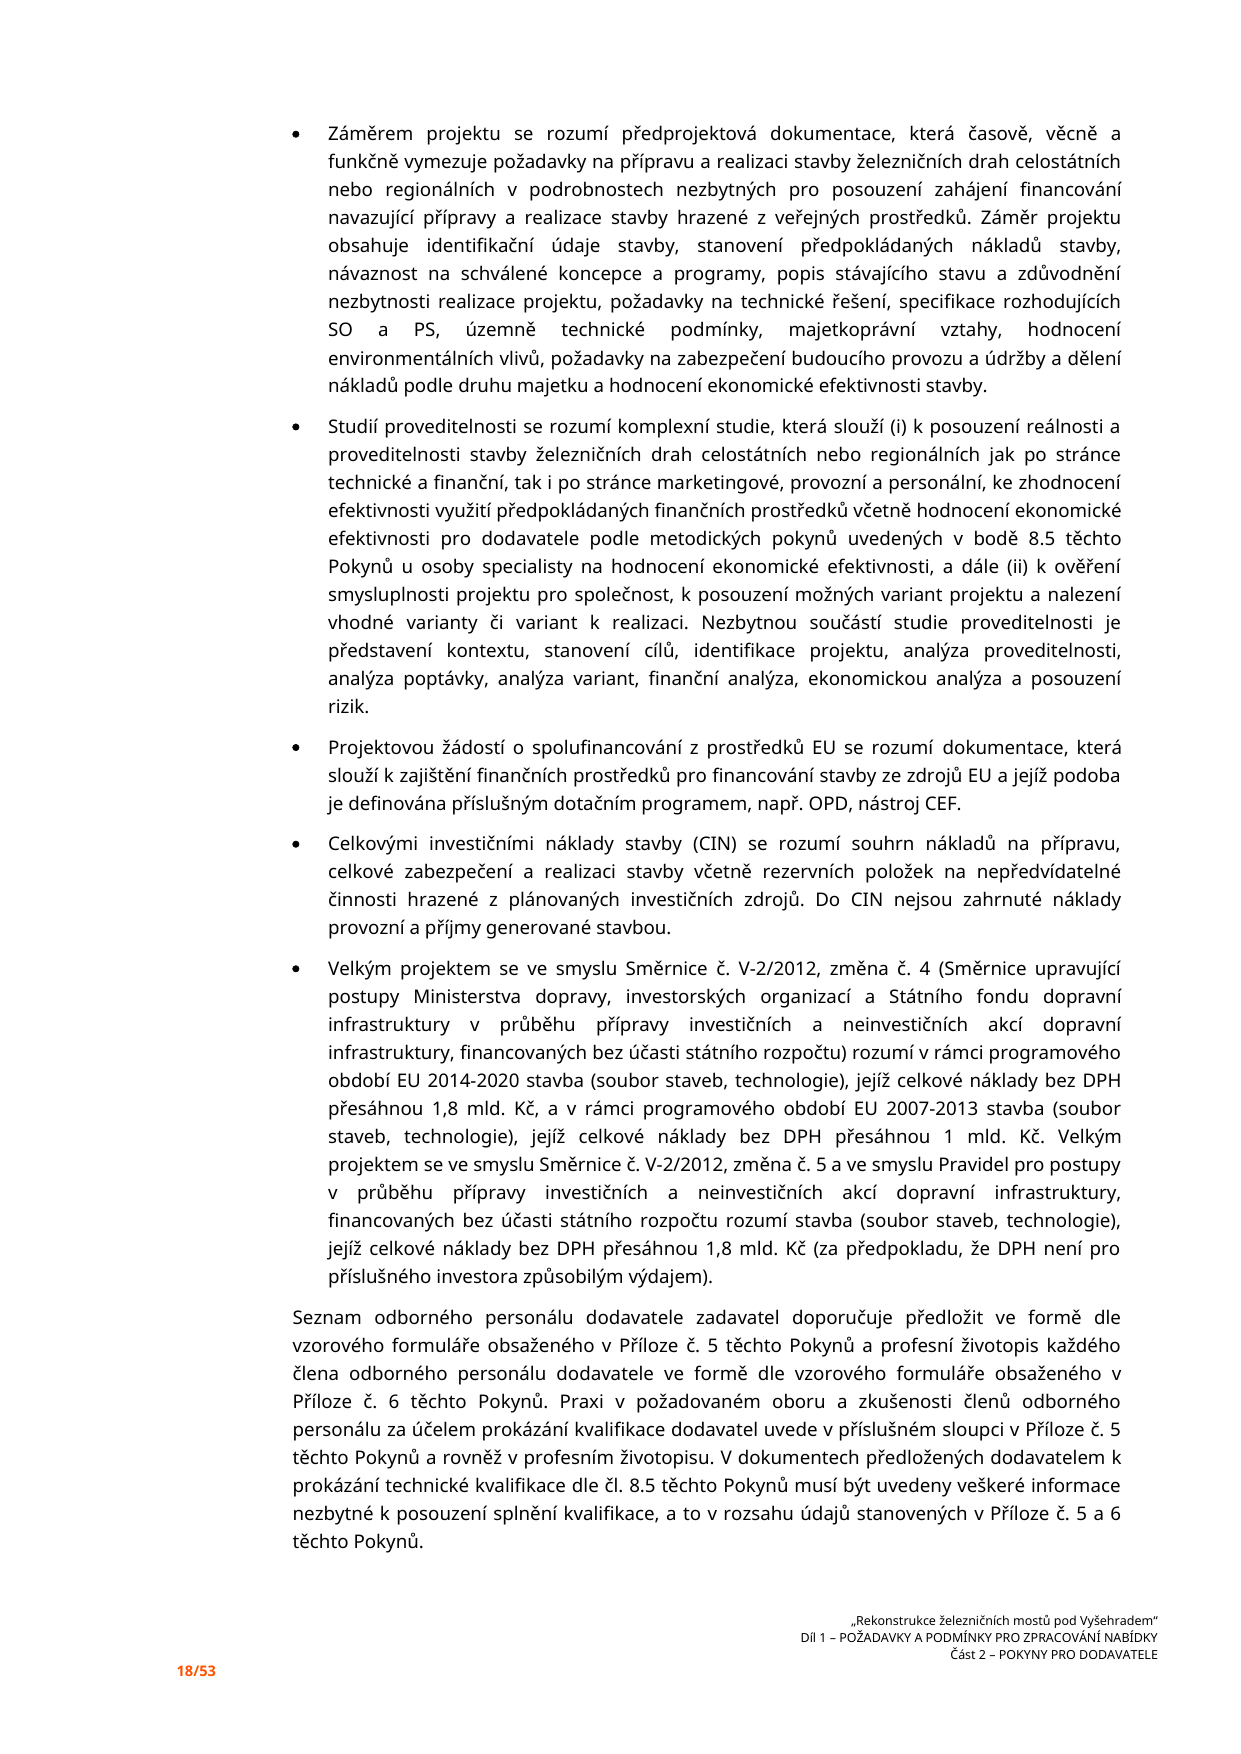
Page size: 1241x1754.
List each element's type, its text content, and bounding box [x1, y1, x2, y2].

text Záměrem projektu se rozumí předprojektová dokumentace, která časově, věcně a funkčně vymezuje požadavky na přípravu a realizaci stavby železničních drah celostátních nebo regionálních v podrobnostech nezbytných pro posouzení zahájení financování navazující přípravy a realizace stavby hrazené z veřejných prostředků. Záměr projektu obsahuje identifikační údaje stavby, stanovení předpokládaných nákladů stavby, návaznost na schválené koncepce a programy, popis stávajícího stavu a zdůvodnění nezbytnosti realizace projektu, požadavky na technické řešení, specifikace rozhodujících SO a PS, územně technické podmínky, majetkoprávní vztahy, hodnocení environmentálních vlivů, požadavky na zabezpečení budoucího provozu a údržby a dělení nákladů podle druhu majetku a hodnocení ekonomické efektivnosti stavby. [292, 121, 1122, 398]
text Seznam odborného personálu dodavatele zadavatel doporučuje předložit ve formě dle vzorového formuláře obsaženého v Příloze č. 5 těchto Pokynů a profesní životopis každého člena odborného personálu dodavatele ve formě dle vzorového formuláře obsaženého v Příloze č. 6 těchto Pokynů. Praxi v požadovaném oboru a zkušenosti členů odborného personálu za účelem prokázání kvalifikace dodavatel uvede v příslušném sloupci v Příloze č. 5 těchto Pokynů a rovněž v profesním životopisu. V dokumentech předložených dodavatelem k prokázání technické kvalifikace dle čl. 8.5 těchto Pokynů musí být uvedeny veškeré informace nezbytné k posouzení splnění kvalifikace, a to v rozsahu údajů stanovených v Příloze č. 5 a 6 těchto Pokynů. [292, 1304, 1122, 1554]
text Velkým projektem se ve smyslu Směrnice č. V-2/2012, změna č. 4 (Směrnice upravující postupy Ministerstva dopravy, investorských organizací a Státního fondu dopravní infrastruktury v průběhu přípravy investičních a neinvestičních akcí dopravní infrastruktury, financovaných bez účasti státního rozpočtu) rozumí v rámci programového období EU 2014-2020 stavba (soubor staveb, technologie), jejíž celkové náklady bez DPH přesáhnou 1,8 mld. Kč, a v rámci programového období EU 2007-2013 stavba (soubor staveb, technologie), jejíž celkové náklady bez DPH přesáhnou 1 mld. Kč. Velkým projektem se ve smyslu Směrnice č. V-2/2012, změna č. 5 a ve smyslu Pravidel pro postupy v průběhu přípravy investičních a neinvestičních akcí dopravní infrastruktury, financovaných bez účasti státního rozpočtu rozumí stavba (soubor staveb, technologie), jejíž celkové náklady bez DPH přesáhnou 1,8 mld. Kč (za předpokladu, že DPH není pro příslušného investora způsobilým výdajem). [292, 955, 1122, 1289]
text Studií proveditelnosti se rozumí komplexní studie, která slouží (i) k posouzení reálnosti a proveditelnosti stavby železničních drah celostátních nebo regionálních jak po stránce technické a finanční, tak i po stránce marketingové, provozní a personální, ke zhodnocení efektivnosti využití předpokládaných finančních prostředků včetně hodnocení ekonomické efektivnosti pro dodavatele podle metodických pokynů uvedených v bodě 8.5 těchto Pokynů u osoby specialisty na hodnocení ekonomické efektivnosti, a dále (ii) k ověření smysluplnosti projektu pro společnost, k posouzení možných variant projektu a nalezení vhodné varianty či variant k realizaci. Nezbytnou součástí studie proveditelnosti je představení kontextu, stanovení cílů, identifikace projektu, analýza proveditelnosti, analýza poptávky, analýza variant, finanční analýza, ekonomickou analýza a posouzení rizik. [292, 413, 1122, 719]
text Celkovými investičními náklady stavby (CIN) se rozumí souhrn nákladů na přípravu, celkové zabezpečení a realizaci stavby včetně rezervních položek na nepředvídatelné činnosti hrazené z plánovaných investičních zdrojů. Do CIN nejsou zahrnuté náklady provozní a příjmy generované stavbou. [292, 831, 1122, 940]
text Projektovou žádostí o spolufinancování z prostředků EU se rozumí dokumentace, která slouží k zajištění finančních prostředků pro financování stavby ze zdrojů EU a jejíž podoba je definována příslušným dotačním programem, např. OPD, nástroj CEF. [292, 734, 1122, 816]
